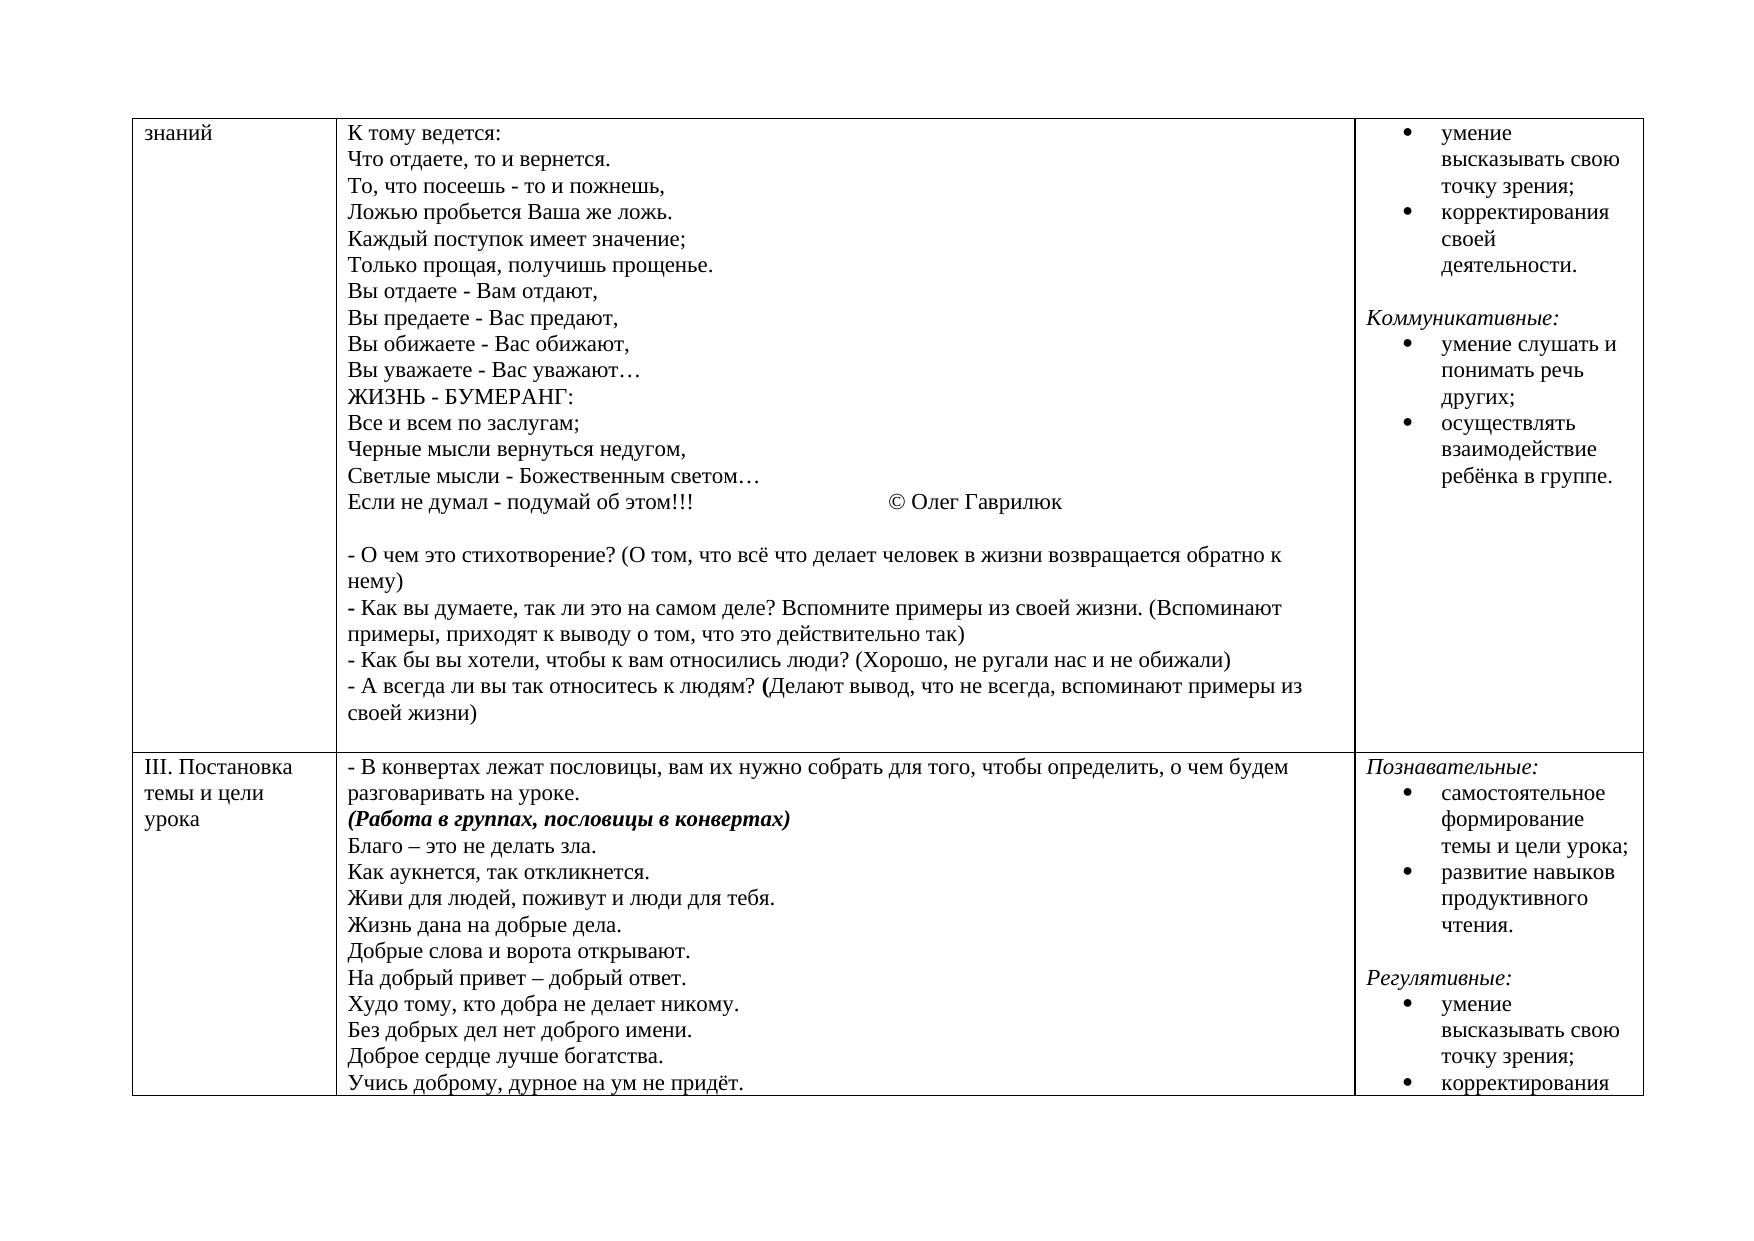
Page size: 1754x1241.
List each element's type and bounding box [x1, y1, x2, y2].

table_cell [1356, 119, 1643, 752]
table_cell [337, 753, 1354, 1095]
table_cell [133, 753, 336, 1095]
table_cell [133, 119, 336, 752]
table_cell [1356, 753, 1643, 1095]
table_cell [337, 119, 1354, 752]
